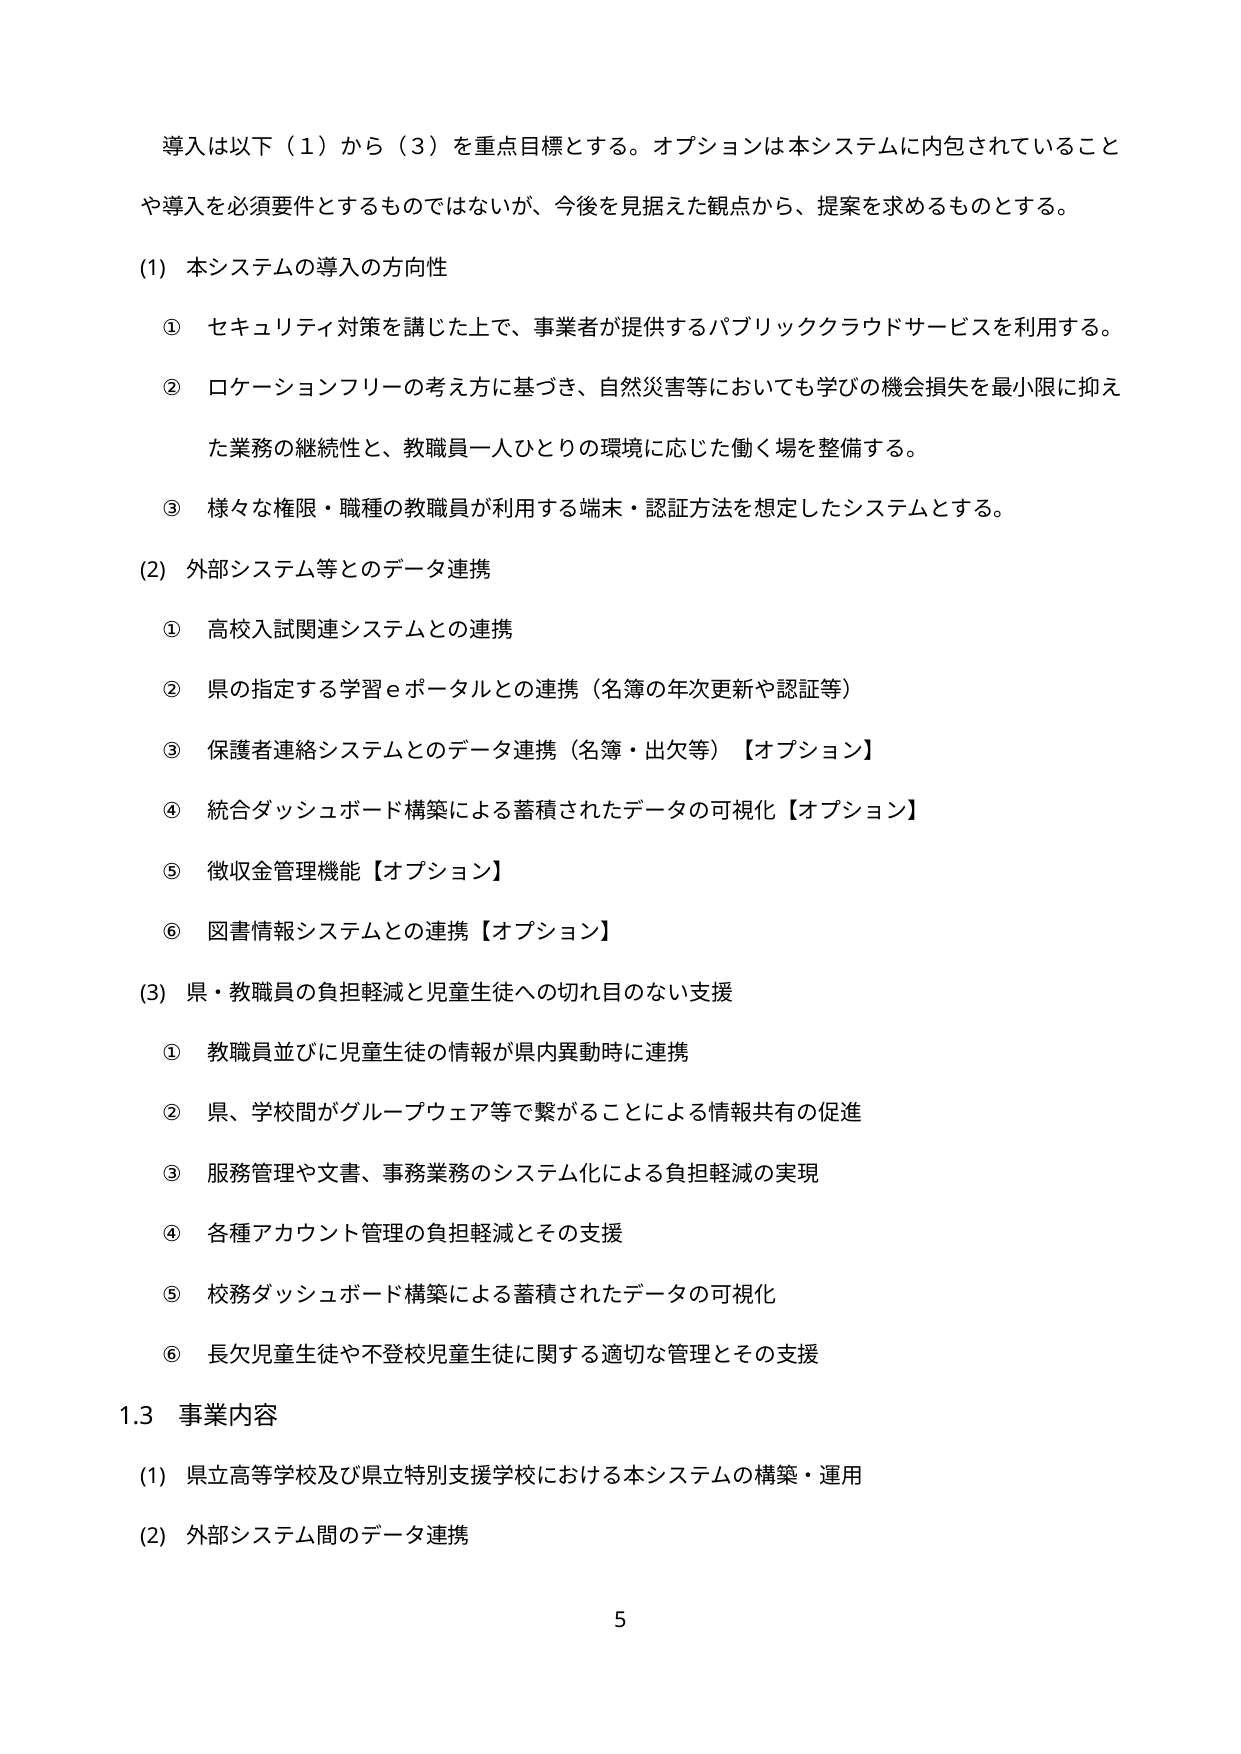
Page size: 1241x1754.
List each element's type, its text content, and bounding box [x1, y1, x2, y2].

list 外部システム等とのデータ連携 [140, 537, 1122, 598]
list 県立高等学校及び県立特別支援学校における本システムの構築・運用 [140, 1444, 1122, 1504]
list 高校入試関連システムとの連携 [162, 598, 1122, 658]
list セキュリティ対策を講じた上で、事業者が提供するパブリッククラウドサービスを利用する。 [162, 296, 1122, 356]
text 導入は以下（１）から（３）を重点目標とする。オプションは本システムに内包されていることや導入を必須要件とするものではないが、今後を見据えた観点から、提案を求めるものとする。 [140, 114, 1122, 235]
list 教職員並びに児童生徒の情報が県内異動時に連携 [162, 1021, 1122, 1081]
list 外部システム間のデータ連携 [140, 1504, 1122, 1564]
list 各種アカウント管理の負担軽減とその支援 [162, 1202, 1122, 1262]
list 県の指定する学習ｅポータルとの連携（名簿の年次更新や認証等） [162, 658, 1122, 719]
list 保護者連絡システムとのデータ連携（名簿・出欠等）【オプション】 [162, 719, 1122, 779]
list ロケーションフリーの考え方に基づき、自然災害等においても学びの機会損失を最小限に抑えた業務の継続性と、教職員一人ひとりの環境に応じた働く場を整備する。 [162, 356, 1122, 477]
list 統合ダッシュボード構築による蓄積されたデータの可視化【オプション】 [162, 779, 1122, 839]
subtitle 1.3 事業内容 [118, 1383, 1122, 1444]
list 様々な権限・職種の教職員が利用する端末・認証方法を想定したシステムとする。 [162, 477, 1122, 537]
list 県、学校間がグループウェア等で繋がることによる情報共有の促進 [162, 1081, 1122, 1142]
list 長欠児童生徒や不登校児童生徒に関する適切な管理とその支援 [162, 1323, 1122, 1383]
list 本システムの導入の方向性 [140, 235, 1122, 296]
list 校務ダッシュボード構築による蓄積されたデータの可視化 [162, 1262, 1122, 1323]
list 県・教職員の負担軽減と児童生徒への切れ目のない支援 [140, 960, 1122, 1021]
list 服務管理や文書、事務業務のシステム化による負担軽減の実現 [162, 1142, 1122, 1202]
list 徴収金管理機能【オプション】 [162, 839, 1122, 900]
list 図書情報システムとの連携【オプション】 [162, 900, 1122, 960]
